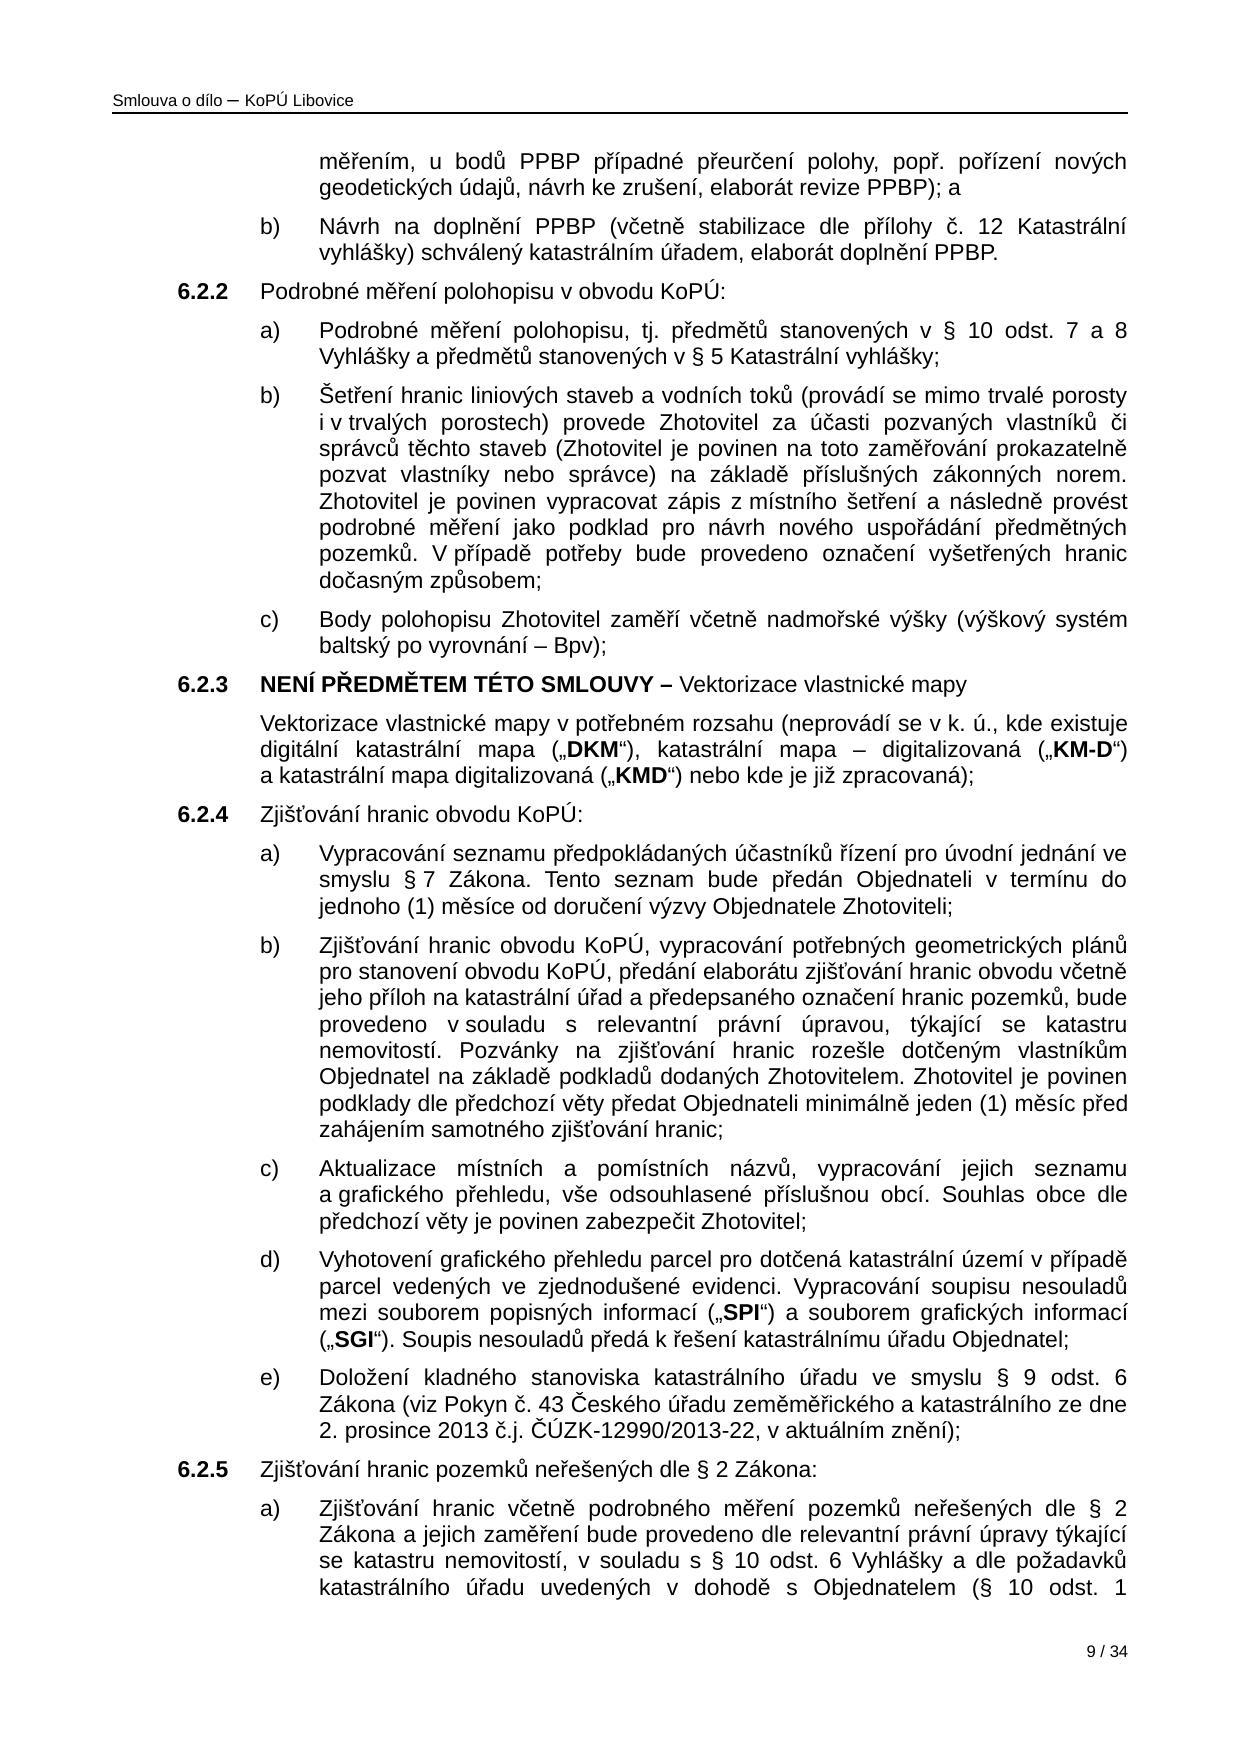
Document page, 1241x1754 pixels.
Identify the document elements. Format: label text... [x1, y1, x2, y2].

list Body polohopisu Zhotovitel zaměří včetně nadmořské výšky (výškový systém baltský po vyrovnání – Bpv); [260, 606, 1128, 658]
list Vektorizace vlastnické mapy v potřebném rozsahu (neprovádí se v k. ú., kde existuje digitální katastrální mapa („DKM“), katastrální mapa – digitalizovaná („KM-D“) a katastrální mapa digitalizovaná („KMD“) nebo kde je již zpracovaná); [260, 709, 1128, 789]
list Podrobné měření polohopisu, tj. předmětů stanovených v § 10 odst. 7 a 8 Vyhlášky a předmětů stanovených v § 5 Katastrální vyhlášky; [260, 317, 1128, 370]
list Vypracování seznamu předpokládaných účastníků řízení pro úvodní jednání ve smyslu § 7 Zákona. Tento seznam bude předán Objednateli v termínu do jednoho (1) měsíce od doručení výzvy Objednatele Zhotoviteli; [260, 840, 1128, 919]
list Návrh na doplnění PPBP (včetně stabilizace dle přílohy č. 12 Katastrální vyhlášky) schválený katastrálním úřadem, elaborát doplnění PPBP. [260, 213, 1128, 266]
text NENÍ PŘEDMĚTEM TÉTO SMLOUVY – Vektorizace vlastnické mapy [177, 671, 1128, 697]
text Zjišťování hranic obvodu KoPÚ: [177, 801, 1128, 827]
list Šetření hranic liniových staveb a vodních toků (provádí se mimo trvalé porosty i v trvalých porostech) provede Zhotovitel za účasti pozvaných vlastníků či správců těchto staveb (Zhotovitel je povinen na toto zaměřování prokazatelně pozvat vlastníky nebo správce) na základě příslušných zákonných norem. Zhotovitel je povinen vypracovat zápis z místního šetření a následně provést podrobné měření jako podklad pro návrh nového uspořádání předmětných pozemků. V případě potřeby bude provedeno označení vyšetřených hranic dočasným způsobem; [260, 382, 1128, 593]
list Aktualizace místních a pomístních názvů, vypracování jejich seznamu a grafického přehledu, vše odsouhlasené příslušnou obcí. Souhlas obce dle předchozí věty je povinen zabezpečit Zhotovitel; [260, 1155, 1128, 1234]
text Zjišťování hranic pozemků neřešených dle § 2 Zákona: [177, 1456, 1128, 1482]
list Vyhotovení grafického přehledu parcel pro dotčená katastrální území v případě parcel vedených ve zjednodušené evidenci. Vypracování soupisu nesouladů mezi souborem popisných informací („SPI“) a souborem grafických informací („SGI“). Soupis nesouladů předá k řešení katastrálnímu úřadu Objednatel; [260, 1246, 1128, 1352]
text Podrobné měření polohopisu v obvodu KoPÚ: [177, 278, 1128, 304]
list Zjišťování hranic obvodu KoPÚ, vypracování potřebných geometrických plánů pro stanovení obvodu KoPÚ, předání elaborátu zjišťování hranic obvodu včetně jeho příloh na katastrální úřad a předepsaného označení hranic pozemků, bude provedeno v souladu s relevantní právní úpravou, týkající se katastru nemovitostí. Pozvánky na zjišťování hranic rozešle dotčeným vlastníkům Objednatel na základě podkladů dodaných Zhotovitelem. Zhotovitel je povinen podklady dle předchozí věty předat Objednateli minimálně jeden (1) měsíc před zahájením samotného zjišťování hranic; [260, 932, 1128, 1142]
list Doložení kladného stanoviska katastrálního úřadu ve smyslu § 9 odst. 6 Zákona (viz Pokyn č. 43 Českého úřadu zeměměřického a katastrálního ze dne 2. prosince 2013 č.j. ČÚZK-12990/2013-22, v aktuálním znění); [260, 1364, 1128, 1443]
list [260, 1495, 1128, 1600]
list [260, 148, 1128, 200]
